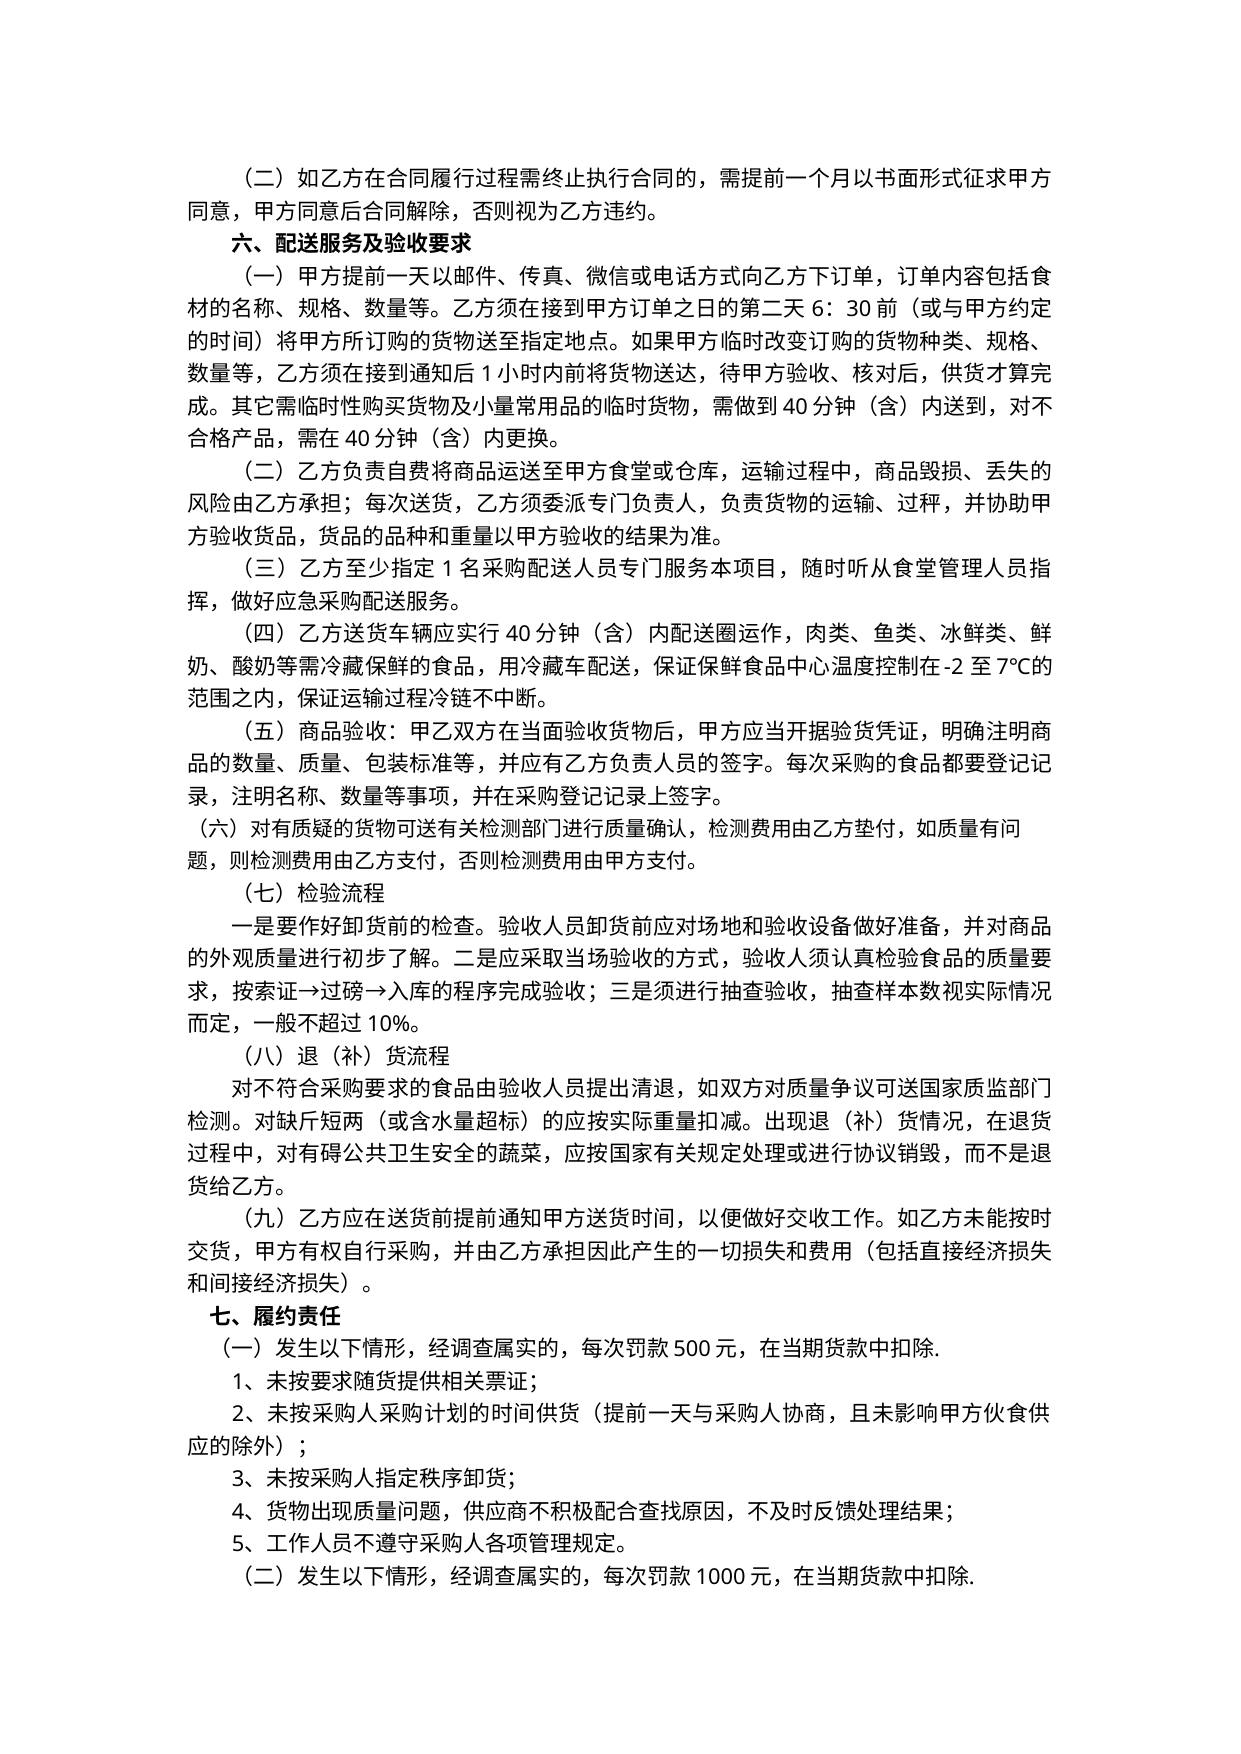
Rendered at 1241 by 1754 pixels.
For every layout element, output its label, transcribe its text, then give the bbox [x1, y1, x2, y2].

text 4、货物出现质量问题，供应商不积极配合查找原因，不及时反馈处理结果； [187, 1494, 1053, 1527]
text （二）乙方负责自费将商品运送至甲方食堂或仓库，运输过程中，商品毁损、丢失的风险由乙方承担；每次送货，乙方须委派专门负责人，负责货物的运输、过秤，并协助甲方验收货品，货品的品种和重量以甲方验收的结果为准。 [187, 454, 1053, 552]
text 2、未按采购人采购计划的时间供货（提前一天与采购人协商，且未影响甲方伙食供应的除外）； [187, 1397, 1053, 1462]
text 六、配送服务及验收要求 [187, 227, 1053, 259]
text （五）商品验收：甲乙双方在当面验收货物后，甲方应当开据验货凭证，明确注明商品的数量、质量、包装标准等，并应有乙方负责人员的签字。每次采购的食品都要登记记录，注明名称、数量等事项，并在采购登记记录上签字。 [187, 714, 1053, 812]
text （一）发生以下情形，经调查属实的，每次罚款500元，在当期货款中扣除. [187, 1332, 1053, 1364]
text （二）如乙方在合同履行过程需终止执行合同的，需提前一个月以书面形式征求甲方同意，甲方同意后合同解除，否则视为乙方违约。 [187, 162, 1053, 227]
text 5、工作人员不遵守采购人各项管理规定。 [187, 1527, 1053, 1559]
text 七、履约责任 [187, 1299, 1053, 1332]
text （二）发生以下情形，经调查属实的，每次罚款1000元，在当期货款中扣除. [187, 1559, 1053, 1592]
text （七）检验流程 [187, 877, 1053, 909]
text （四）乙方送货车辆应实行40分钟（含）内配送圈运作，肉类、鱼类、冰鲜类、鲜奶、酸奶等需冷藏保鲜的食品，用冷藏车配送，保证保鲜食品中心温度控制在-2 至7℃的范围之内，保证运输过程冷链不中断。 [187, 617, 1053, 714]
text （三）乙方至少指定1名采购配送人员专门服务本项目，随时听从食堂管理人员指挥，做好应急采购配送服务。 [187, 552, 1053, 617]
text 对不符合采购要求的食品由验收人员提出清退，如双方对质量争议可送国家质监部门检测。对缺斤短两（或含水量超标）的应按实际重量扣减。出现退（补）货情况，在退货过程中，对有碍公共卫生安全的蔬菜，应按国家有关规定处理或进行协议销毁，而不是退货给乙方。 [187, 1072, 1053, 1202]
text （六）对有质疑的货物可送有关检测部门进行质量确认，检测费用由乙方垫付，如质量有问题，则检测费用由乙方支付，否则检测费用由甲方支付。 [187, 812, 1053, 877]
text （九）乙方应在送货前提前通知甲方送货时间，以便做好交收工作。如乙方未能按时交货，甲方有权自行采购，并由乙方承担因此产生的一切损失和费用（包括直接经济损失和间接经济损失）。 [187, 1202, 1053, 1299]
text 一是要作好卸货前的检查。验收人员卸货前应对场地和验收设备做好准备，并对商品的外观质量进行初步了解。二是应采取当场验收的方式，验收人须认真检验食品的质量要求，按索证→过磅→入库的程序完成验收；三是须进行抽查验收，抽查样本数视实际情况而定，一般不超过10%。 [187, 909, 1053, 1039]
text （八）退（补）货流程 [187, 1039, 1053, 1072]
text 3、未按采购人指定秩序卸货； [187, 1462, 1053, 1494]
text （一）甲方提前一天以邮件、传真、微信或电话方式向乙方下订单，订单内容包括食材的名称、规格、数量等。乙方须在接到甲方订单之日的第二天6：30前（或与甲方约定的时间）将甲方所订购的货物送至指定地点。如果甲方临时改变订购的货物种类、规格、数量等，乙方须在接到通知后1小时内前将货物送达，待甲方验收、核对后，供货才算完成。其它需临时性购买货物及小量常用品的临时货物，需做到40分钟（含）内送到，对不合格产品，需在40分钟（含）内更换。 [187, 259, 1053, 454]
text 1、未按要求随货提供相关票证； [187, 1364, 1053, 1397]
